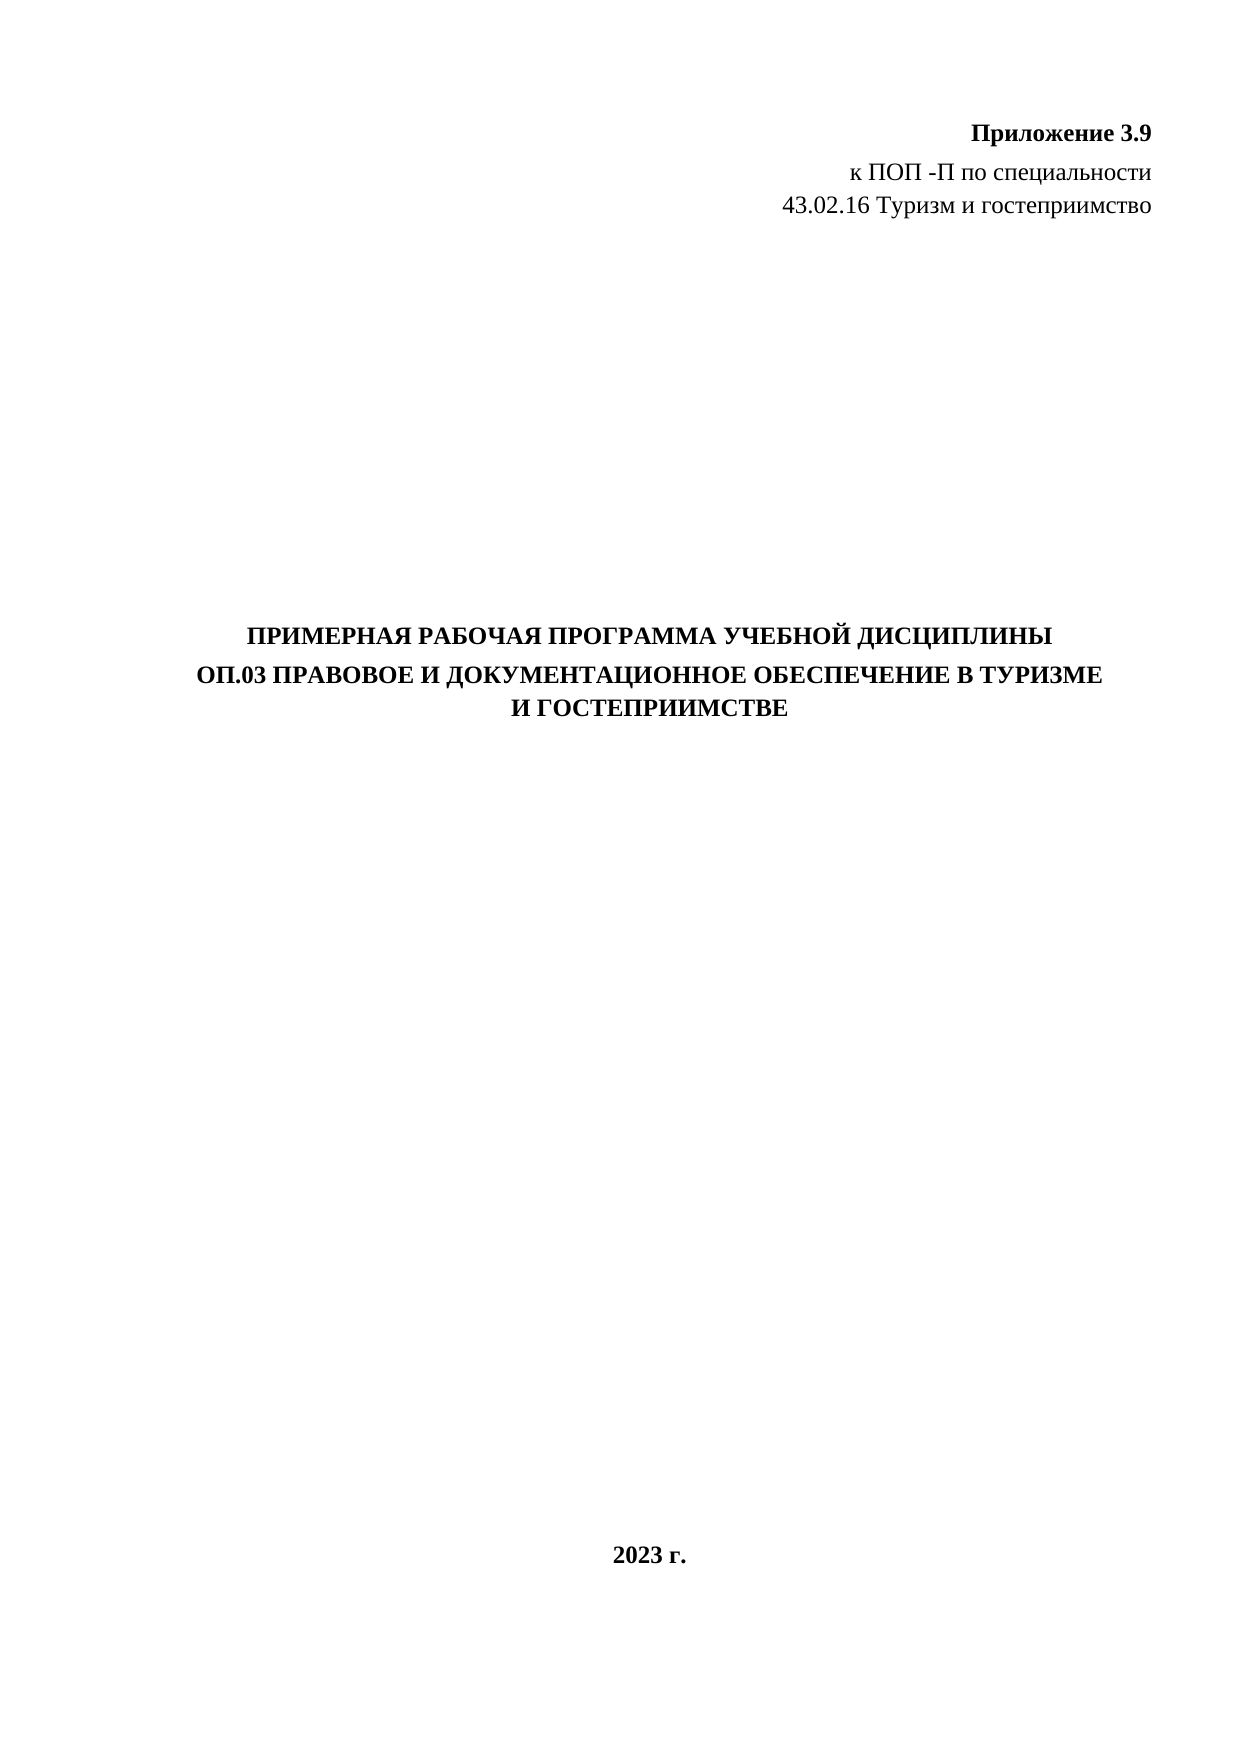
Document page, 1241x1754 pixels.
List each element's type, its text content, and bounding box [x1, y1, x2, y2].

text 43.02.16 Туризм и гостеприимство [148, 190, 1152, 219]
subtitle ОП.03 ПРАВОВОЕ И ДОКУМЕНТАЦИОННОЕ ОБЕСПЕЧЕНИЕ В ТУРИЗМЕ И ГОСТЕПРИИМСТВЕ [148, 661, 1152, 722]
subtitle ПРИМЕРНАЯ РАБОЧАЯ ПРОГРАММА УЧЕБНОЙ ДИСЦИПЛИНЫ [148, 621, 1152, 650]
subtitle Приложение 3.9 [148, 118, 1152, 147]
text 2023 г. [148, 1541, 1152, 1569]
text к ПОП -П по специальности [148, 157, 1152, 186]
